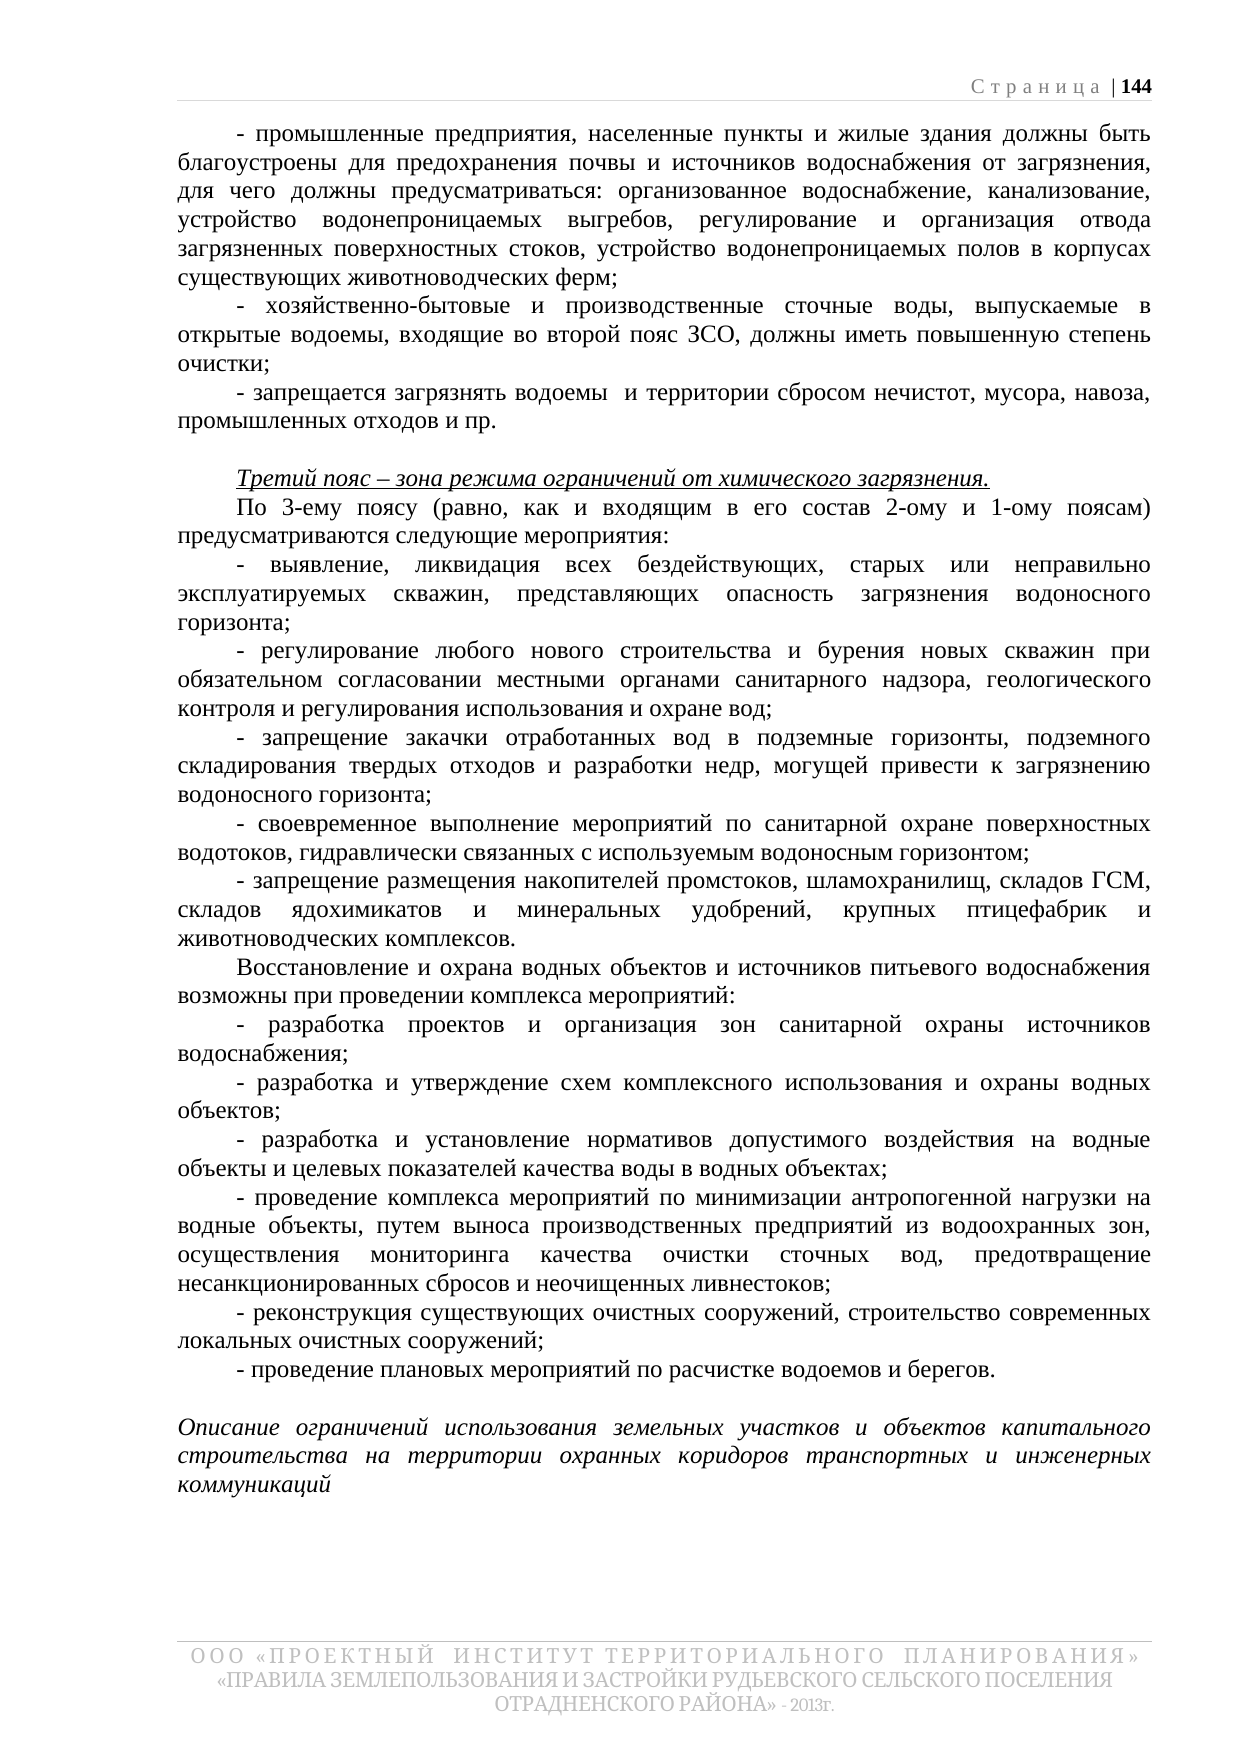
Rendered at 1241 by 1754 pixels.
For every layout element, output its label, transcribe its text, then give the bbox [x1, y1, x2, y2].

text Восстановление и охрана водных объектов и источников питьевого водоснабжения возможны при проведении комплекса мероприятий: [177, 952, 1152, 1009]
text - своевременное выполнение мероприятий по санитарной охране поверхностных водотоков, гидравлически связанных с используемым водоносным горизонтом; [177, 808, 1152, 866]
text - разработка проектов и организация зон санитарной охраны источников водоснабжения; [177, 1009, 1152, 1067]
text - хозяйственно-бытовые и производственные сточные воды, выпускаемые в открытые водоемы, входящие во второй пояс ЗСО, должны иметь повышенную степень очистки; [177, 291, 1152, 377]
text Описание ограничений использования земельных участков и объектов капитального строительства на территории охранных коридоров транспортных и инженерных коммуникаций [177, 1412, 1152, 1498]
text Третий пояс – зона режима ограничений от химического загрязнения. [177, 463, 1152, 492]
text - запрещение закачки отработанных вод в подземные горизонты, подземного складирования твердых отходов и разработки недр, могущей привести к загрязнению водоносного горизонта; [177, 722, 1152, 808]
text - выявление, ликвидация всех бездействующих, старых или неправильно эксплуатируемых скважин, представляющих опасность загрязнения водоносного горизонта; [177, 549, 1152, 636]
text - запрещение размещения накопителей промстоков, шламохранилищ, складов ГСМ, складов ядохимикатов и минеральных удобрений, крупных птицефабрик и животноводческих комплексов. [177, 866, 1152, 952]
text По 3-ему поясу (равно, как и входящим в его состав 2-ому и 1-ому поясам) предусматриваются следующие мероприятия: [177, 492, 1152, 549]
text - промышленные предприятия, населенные пункты и жилые здания должны быть благоустроены для предохранения почвы и источников водоснабжения от загрязнения, для чего должны предусматриваться: организованное водоснабжение, канализование, устройство водонепроницаемых выгребов, регулирование и организация отвода загрязненных поверхностных стоков, устройство водонепроницаемых полов в корпусах существующих животноводческих ферм; [177, 118, 1152, 291]
text - разработка и установление нормативов допустимого воздействия на водные объекты и целевых показателей качества воды в водных объектах; [177, 1124, 1152, 1182]
text - разработка и утверждение схем комплексного использования и охраны водных объектов; [177, 1067, 1152, 1124]
text - проведение комплекса мероприятий по минимизации антропогенной нагрузки на водные объекты, путем выноса производственных предприятий из водоохранных зон, осуществления мониторинга качества очистки сточных вод, предотвращение несанкционированных сбросов и неочищенных ливнестоков; [177, 1182, 1152, 1297]
text - запрещается загрязнять водоемы и территории сбросом нечистот, мусора, навоза, промышленных отходов и пр. [177, 377, 1152, 434]
text - проведение плановых мероприятий по расчистке водоемов и берегов. [177, 1354, 1152, 1383]
text - регулирование любого нового строительства и бурения новых скважин при обязательном согласовании местными органами санитарного надзора, геологического контроля и регулирования использования и охране вод; [177, 636, 1152, 722]
text - реконструкция существующих очистных сооружений, строительство современных локальных очистных сооружений; [177, 1297, 1152, 1354]
